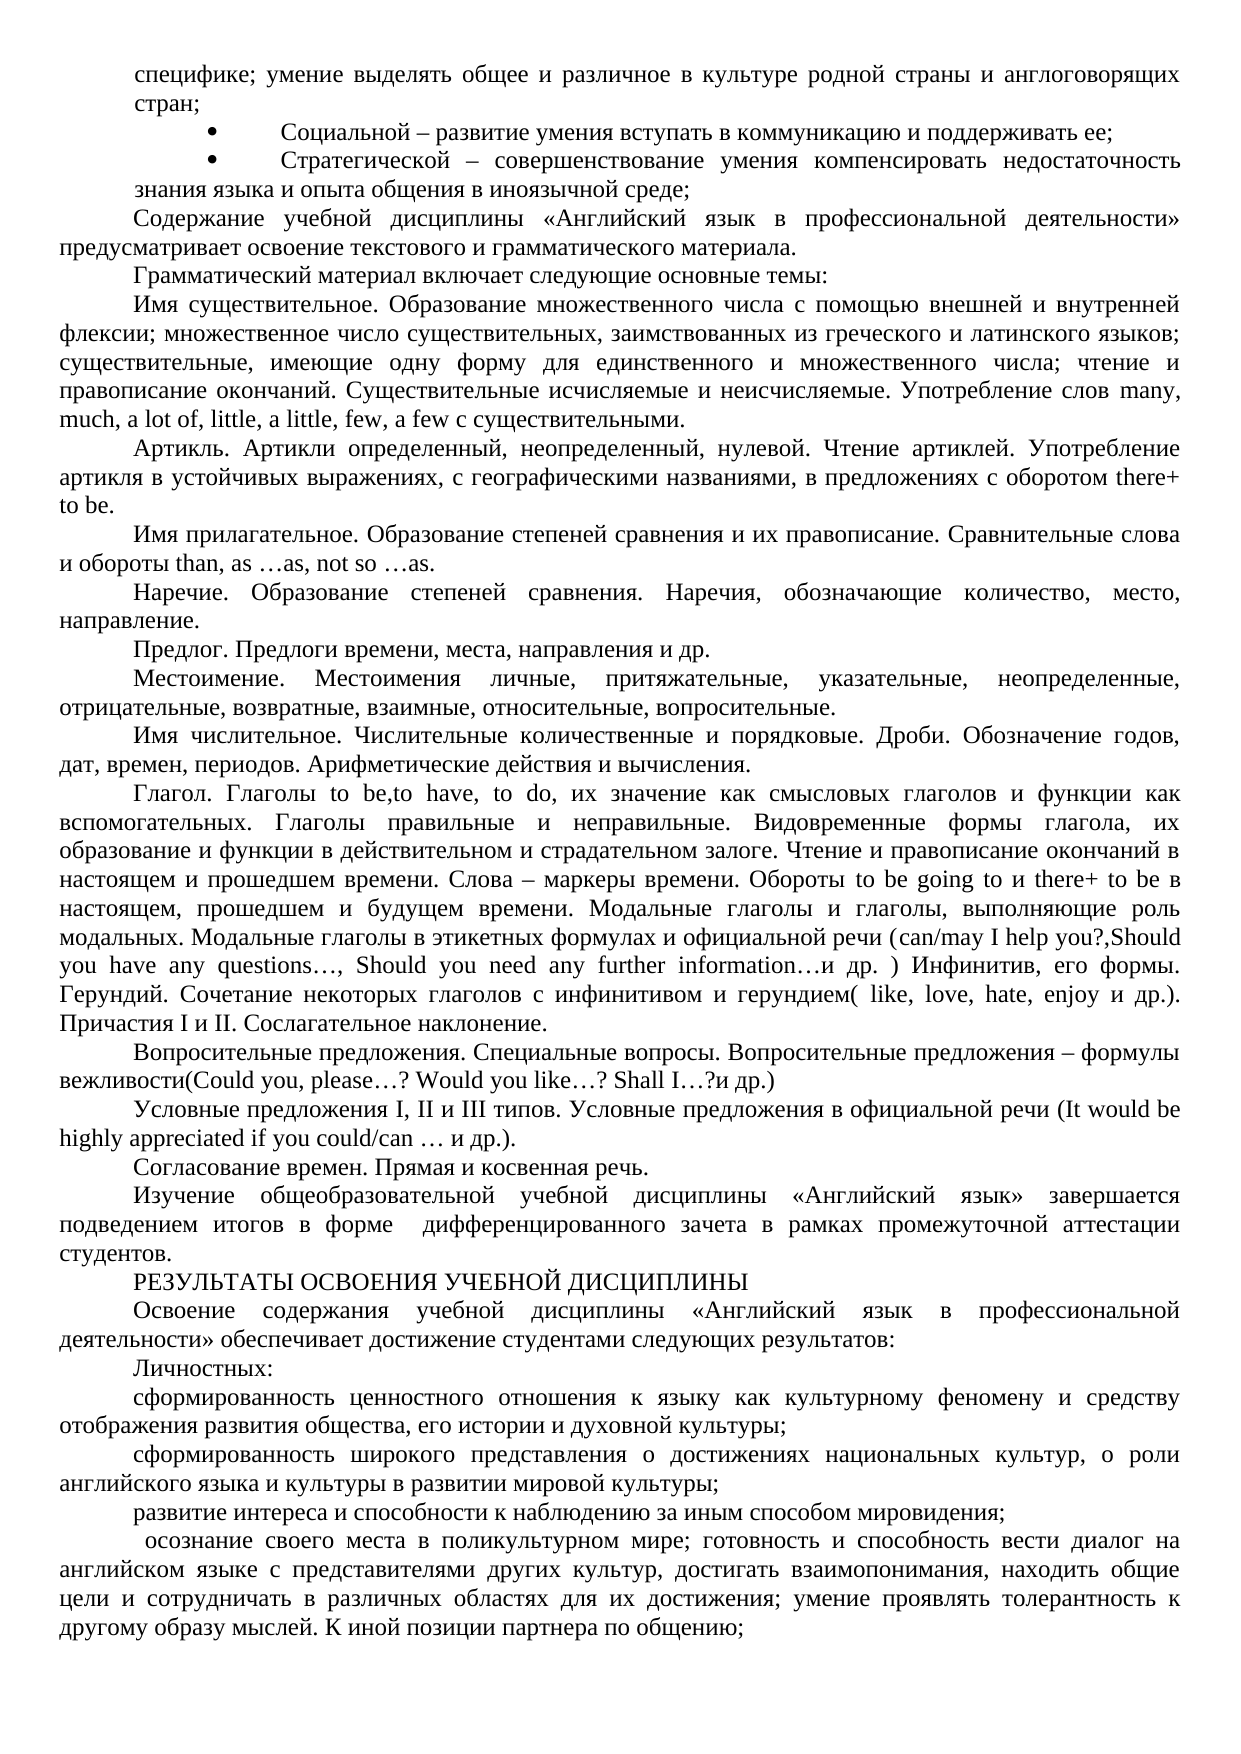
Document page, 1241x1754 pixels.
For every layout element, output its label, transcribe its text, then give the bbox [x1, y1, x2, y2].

text РЕЗУЛЬТАТЫ ОСВОЕНИЯ УЧЕБНОЙ ДИСЦИПЛИНЫ [59, 1267, 1181, 1295]
text Освоение содержания учебной дисциплины «Английский язык в профессиональной деятельности» обеспечивает достижение студентами следующих результатов: [59, 1295, 1181, 1353]
text сформированность ценностного отношения к языку как культурному феномену и средству отображения развития общества, его истории и духовной культуры; [59, 1382, 1181, 1439]
text развитие интереса и способности к наблюдению за иным способом мировидения; [59, 1497, 1181, 1525]
text Изучение общеобразовательной учебной дисциплины «Английский язык» завершается подведением итогов в форме дифференцированного зачета в рамках промежуточной аттестации студентов. [59, 1180, 1181, 1267]
text Условные предложения I, II и III типов. Условные предложения в официальной речи (It would be highly appreciated if you could/can … и др.). [59, 1094, 1181, 1152]
text Согласование времен. Прямая и косвенная речь. [59, 1152, 1181, 1180]
text Имя числительное. Числительные количественные и порядковые. Дроби. Обозначение годов, дат, времен, периодов. Арифметические действия и вычисления. [59, 720, 1181, 778]
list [134, 59, 1181, 117]
text Артикль. Артикли определенный, неопределенный, нулевой. Чтение артиклей. Употребление артикля в устойчивых выражениях, с географическими названиями, в предложениях с оборотом there+ to be. [59, 433, 1181, 519]
text Грамматический материал включает следующие основные темы: [59, 260, 1181, 289]
text Имя существительное. Образование множественного числа с помощью внешней и внутренней флексии; множественное число существительных, заимствованных из греческого и латинского языков; существительные, имеющие одну форму для единственного и множественного числа; чтение и правописание окончаний. Существительные исчисляемые и неисчисляемые. Употребление слов many, much, a lot of, little, a little, few, a few с существительными. [59, 289, 1181, 433]
text Личностных: [59, 1353, 1181, 1382]
text Местоимение. Местоимения личные, притяжательные, указательные, неопределенные, отрицательные, возвратные, взаимные, относительные, вопросительные. [59, 663, 1181, 720]
list Стратегической – совершенствование умения компенсировать недостаточность знания языка и опыта общения в иноязычной среде; [134, 145, 1181, 203]
text Имя прилагательное. Образование степеней сравнения и их правописание. Сравнительные слова и обороты than, as …as, not so …as. [59, 519, 1181, 577]
text осознание своего места в поликультурном мире; готовность и способность вести диалог на английском языке с представителями других культур, достигать взаимопонимания, находить общие цели и сотрудничать в различных областях для их достижения; умение проявлять толерантность к другому образу мыслей. К иной позиции партнера по общению; [59, 1525, 1181, 1640]
text Вопросительные предложения. Специальные вопросы. Вопросительные предложения – формулы вежливости(Could you, please…? Would you like…? Shall I…?и др.) [59, 1037, 1181, 1094]
text Глагол. Глаголы to be,to have, to do, их значение как смысловых глаголов и функции как вспомогательных. Глаголы правильные и неправильные. Видовременные формы глагола, их образование и функции в действительном и страдательном залоге. Чтение и правописание окончаний в настоящем и прошедшем времени. Слова – маркеры времени. Обороты to be going to и there+ to be в настоящем, прошедшем и будущем времени. Модальные глаголы и глаголы, выполняющие роль модальных. Модальные глаголы в этикетных формулах и официальной речи (can/may I help you?,Should you have any questions…, Should you need any further information…и др. ) Инфинитив, его формы. Герундий. Сочетание некоторых глаголов с инфинитивом и герундием( like, love, hate, enjoy и др.). Причастия I и II. Сослагательное наклонение. [59, 778, 1181, 1037]
text сформированность широкого представления о достижениях национальных культур, о роли английского языка и культуры в развитии мировой культуры; [59, 1439, 1181, 1497]
text Содержание учебной дисциплины «Английский язык в профессиональной деятельности» предусматривает освоение текстового и грамматического материала. [59, 203, 1181, 260]
list Социальной – развитие умения вступать в коммуникацию и поддерживать ее; [134, 117, 1181, 145]
text Наречие. Образование степеней сравнения. Наречия, обозначающие количество, место, направление. [59, 577, 1181, 634]
text Предлог. Предлоги времени, места, направления и др. [59, 634, 1181, 663]
